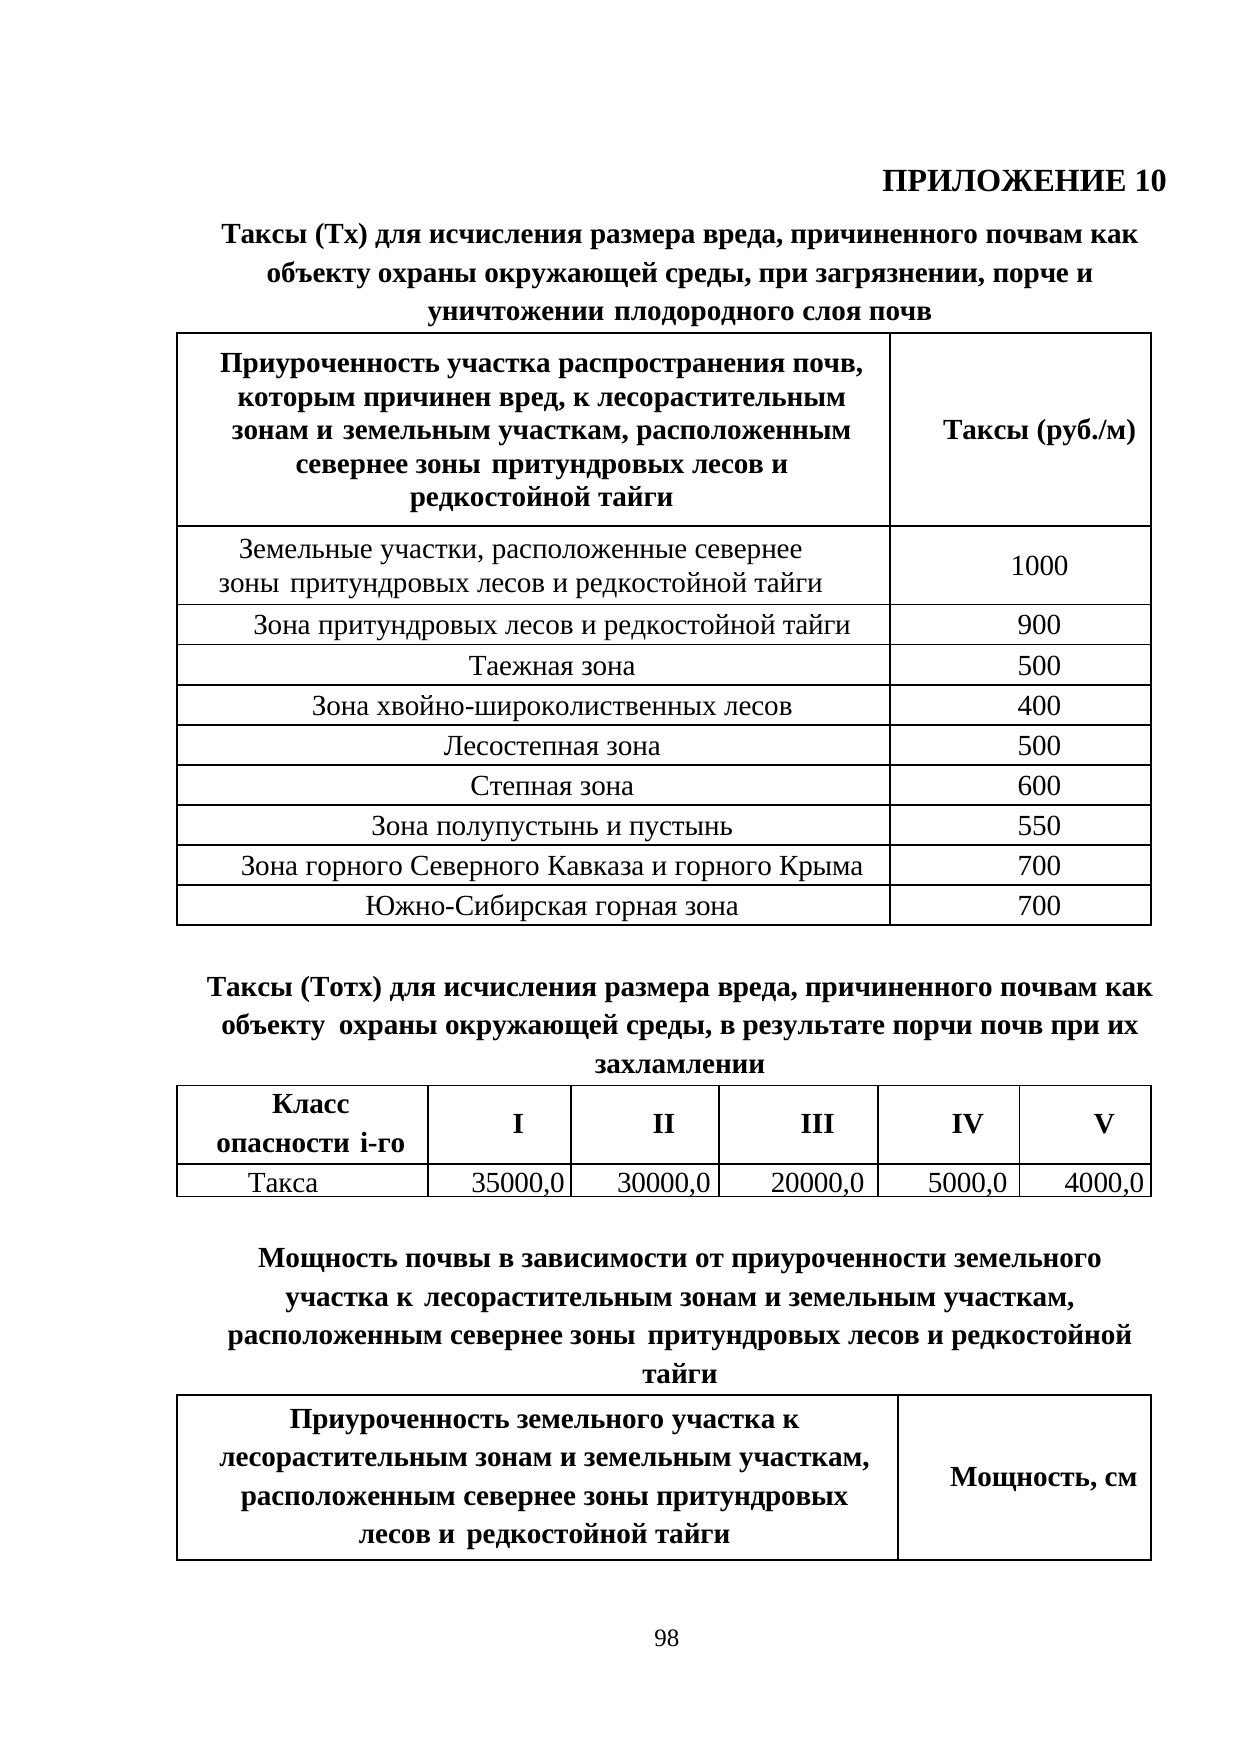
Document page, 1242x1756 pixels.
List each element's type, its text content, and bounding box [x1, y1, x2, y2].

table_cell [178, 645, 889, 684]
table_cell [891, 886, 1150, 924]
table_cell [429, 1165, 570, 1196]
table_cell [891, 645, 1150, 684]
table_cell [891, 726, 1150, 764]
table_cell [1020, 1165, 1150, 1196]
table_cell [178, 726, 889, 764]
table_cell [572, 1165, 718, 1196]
text ПРИЛОЖЕНИЕ 10 [177, 161, 1167, 198]
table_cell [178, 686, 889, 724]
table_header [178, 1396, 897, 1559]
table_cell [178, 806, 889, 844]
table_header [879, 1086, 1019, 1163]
text Таксы (Тотх) для исчисления размера вреда, причиненного почвам как объекту охраны окружающей среды, в результате порчи почв при их захламлении [204, 969, 1155, 1079]
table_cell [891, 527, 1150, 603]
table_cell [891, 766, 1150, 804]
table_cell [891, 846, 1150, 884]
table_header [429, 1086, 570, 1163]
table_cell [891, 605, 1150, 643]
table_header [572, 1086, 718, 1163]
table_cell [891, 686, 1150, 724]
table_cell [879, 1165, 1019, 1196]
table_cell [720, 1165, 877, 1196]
text Таксы (Tх) для исчисления размера вреда, причиненного почвам как объекту охраны окружающей среды, при загрязнении, порче и уничтожении плодородного слоя почв [204, 216, 1155, 327]
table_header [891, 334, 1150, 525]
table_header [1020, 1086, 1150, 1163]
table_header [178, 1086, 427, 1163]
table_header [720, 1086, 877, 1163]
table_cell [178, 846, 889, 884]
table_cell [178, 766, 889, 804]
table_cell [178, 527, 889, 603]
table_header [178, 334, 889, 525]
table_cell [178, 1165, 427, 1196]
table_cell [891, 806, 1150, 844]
text Мощность почвы в зависимости от приуроченности земельного участка к лесорастительным зонам и земельным участкам, расположенным севернее зоны притундровых лесов и редкостойной тайги [204, 1240, 1155, 1389]
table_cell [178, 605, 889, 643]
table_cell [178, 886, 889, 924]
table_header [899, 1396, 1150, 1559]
